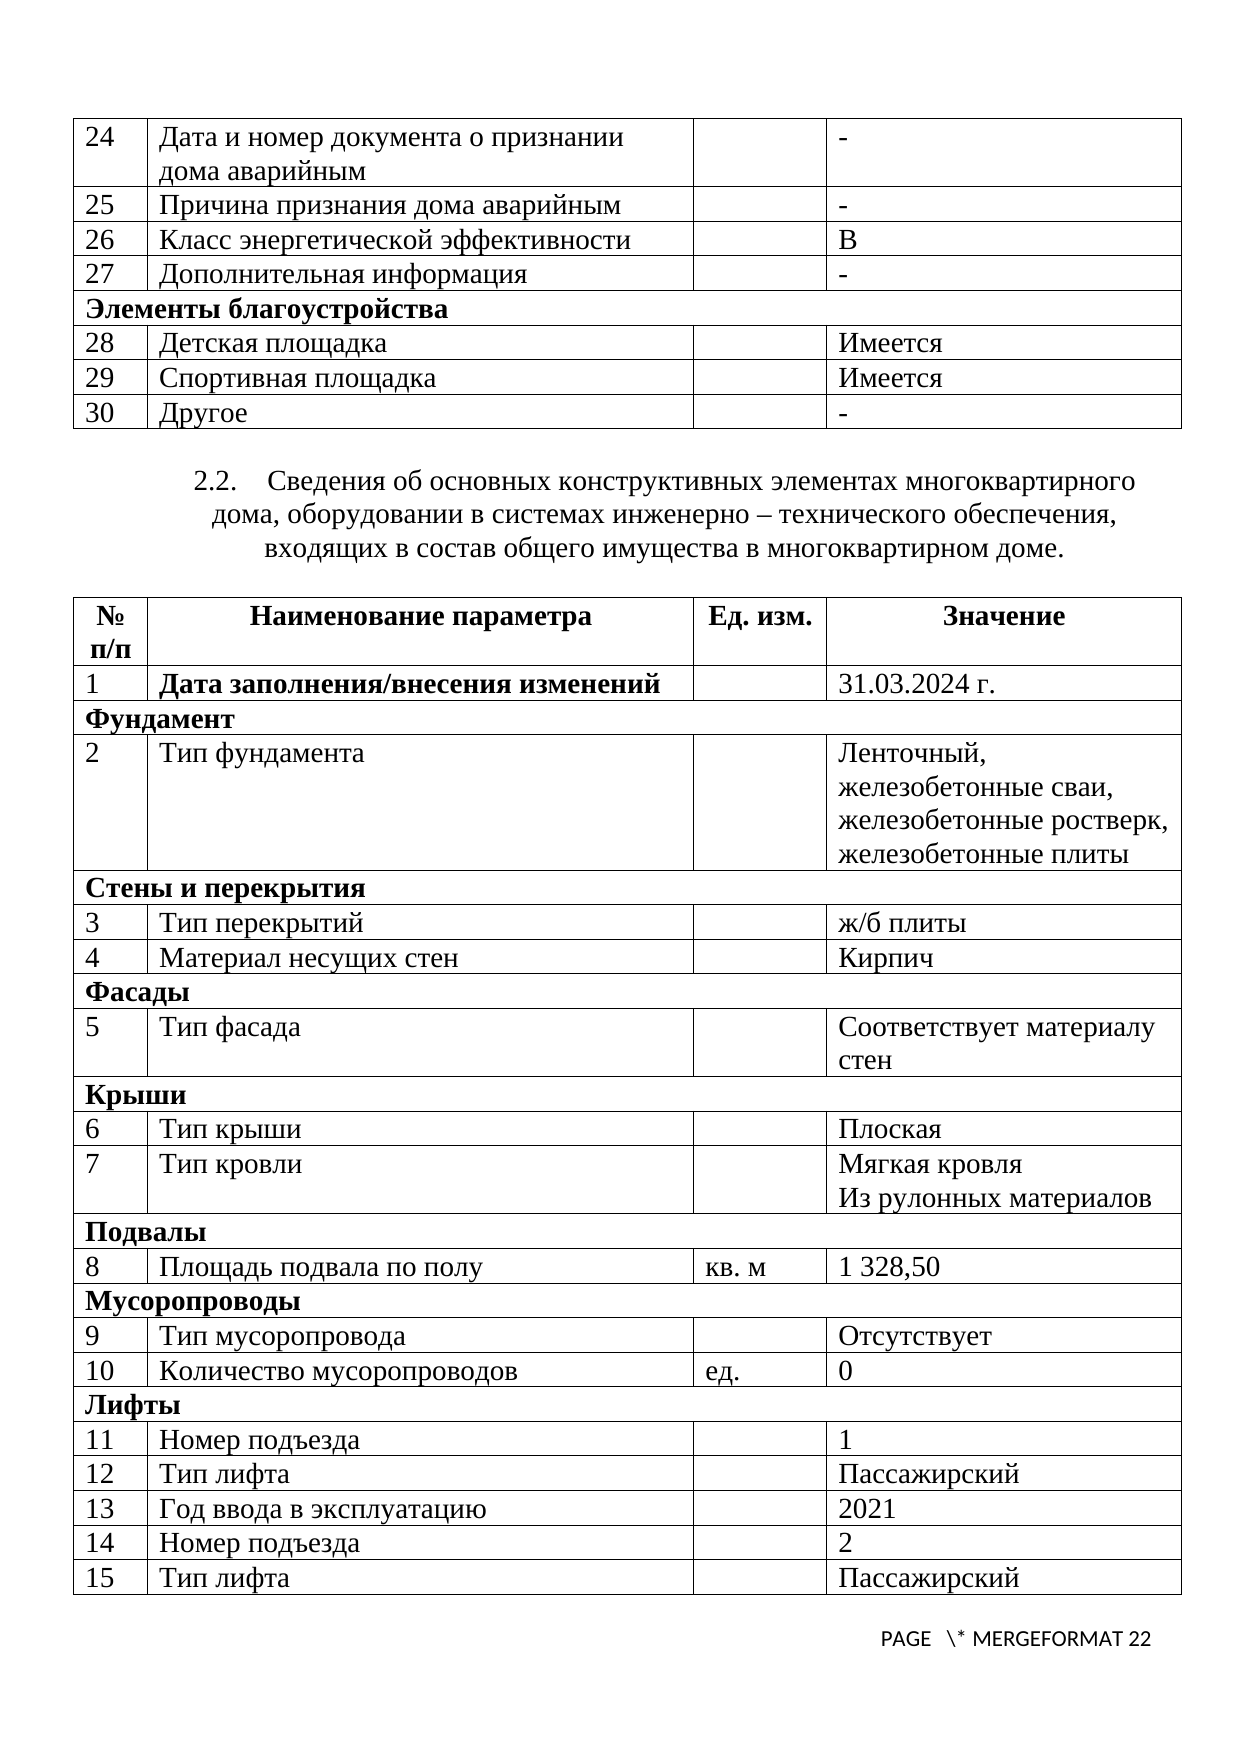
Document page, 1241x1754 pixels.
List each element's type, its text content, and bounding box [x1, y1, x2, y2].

table_cell 12 [74, 1456, 147, 1490]
table_cell 4 [74, 940, 147, 973]
table_cell Кирпич [827, 940, 1181, 973]
table_cell - [827, 187, 1181, 221]
table_cell Детская площадка [148, 326, 693, 359]
table_cell 6 [74, 1112, 147, 1145]
table_cell 1 [827, 1422, 1181, 1455]
table_cell 25 [74, 187, 147, 221]
table_cell [694, 905, 826, 939]
table_cell [694, 735, 826, 869]
table_cell Тип крыши [148, 1112, 693, 1145]
table_cell 3 [74, 905, 147, 939]
table_cell Год ввода в эксплуатацию [148, 1491, 693, 1524]
table_cell Номер подъезда [148, 1526, 693, 1559]
table_cell 10 [74, 1353, 147, 1386]
table_cell Дополнительная информация [148, 256, 693, 290]
table_cell 9 [74, 1318, 147, 1352]
table_cell 28 [74, 326, 147, 359]
table_cell Пассажирский [827, 1456, 1181, 1490]
table_cell Тип кровли [148, 1146, 693, 1213]
table_cell 13 [74, 1491, 147, 1524]
table_cell 30 [74, 395, 147, 428]
table_cell [694, 395, 826, 428]
table_cell - [827, 395, 1181, 428]
table_cell [694, 1009, 826, 1076]
table_cell 27 [74, 256, 147, 290]
table_cell [694, 1526, 826, 1559]
table_cell Тип мусоропровода [148, 1318, 693, 1352]
table_cell Имеется [827, 326, 1181, 359]
table_cell Тип лифта [148, 1560, 693, 1594]
table_cell 1 [74, 666, 147, 700]
table_cell Ленточный, железобетонные сваи, железобетонные ростверк, железобетонные плиты [827, 735, 1181, 869]
table_cell Стены и перекрытия [74, 871, 1181, 904]
table_cell 14 [74, 1526, 147, 1559]
table_header № п/п [74, 598, 147, 665]
table_cell Крыши [74, 1077, 1181, 1111]
table_cell Фундамент [74, 701, 1181, 734]
table_cell [694, 1456, 826, 1490]
table_cell Плоская [827, 1112, 1181, 1145]
table_cell [694, 360, 826, 394]
table_cell [694, 222, 826, 255]
table_cell [694, 1112, 826, 1145]
table_cell 24 [74, 119, 147, 186]
table_cell Тип фундамента [148, 735, 693, 869]
table_cell кв. м [694, 1249, 826, 1282]
table_cell 31.03.2024 г. [827, 666, 1181, 700]
table_cell Мягкая кровля Из рулонных материалов [827, 1146, 1181, 1213]
table_cell Тип перекрытий [148, 905, 693, 939]
table_cell 8 [74, 1249, 147, 1282]
table_cell - [827, 119, 1181, 186]
table_cell Элементы благоустройства [74, 291, 1181, 324]
table_cell Соответствует материалу стен [827, 1009, 1181, 1076]
table_cell Отсутствует [827, 1318, 1181, 1352]
table_cell [694, 1422, 826, 1455]
table_cell Дата и номер документа о признании дома аварийным [148, 119, 693, 186]
table_cell 15 [74, 1560, 147, 1594]
table_cell Имеется [827, 360, 1181, 394]
table_cell Причина признания дома аварийным [148, 187, 693, 221]
table_header Наименование параметра [148, 598, 693, 665]
table_cell 26 [74, 222, 147, 255]
table_cell ед. [694, 1353, 826, 1386]
table_cell 2 [74, 735, 147, 869]
table_cell [694, 256, 826, 290]
table_header Значение [827, 598, 1181, 665]
list Сведения об основных конструктивных элементах многоквартирного дома, оборудовании в системах инженерно – технического обеспечения, входящих в состав общего имущества в многоквартирном доме. [177, 463, 1152, 563]
table_cell Подвалы [74, 1214, 1181, 1248]
table_cell 7 [74, 1146, 147, 1213]
table_cell [694, 1491, 826, 1524]
table_cell 1 328,50 [827, 1249, 1181, 1282]
table_cell 0 [827, 1353, 1181, 1386]
table_cell Тип лифта [148, 1456, 693, 1490]
table_cell Материал несущих стен [148, 940, 693, 973]
table_cell [694, 940, 826, 973]
table_cell [694, 326, 826, 359]
table_cell Спортивная площадка [148, 360, 693, 394]
table_cell [694, 1318, 826, 1352]
table_cell Пассажирский [827, 1560, 1181, 1594]
table_cell [694, 187, 826, 221]
table_cell Фасады [74, 974, 1181, 1008]
table_cell В [827, 222, 1181, 255]
table_cell Класс энергетической эффективности [148, 222, 693, 255]
table_cell Мусоропроводы [74, 1284, 1181, 1317]
table_cell 5 [74, 1009, 147, 1076]
table_cell 11 [74, 1422, 147, 1455]
table_cell [694, 1560, 826, 1594]
table_cell 29 [74, 360, 147, 394]
table_cell Тип фасада [148, 1009, 693, 1076]
table_cell Номер подъезда [148, 1422, 693, 1455]
table_cell Количество мусоропроводов [148, 1353, 693, 1386]
table_cell - [827, 256, 1181, 290]
table_cell 2021 [827, 1491, 1181, 1524]
table_cell Другое [148, 395, 693, 428]
table_cell Лифты [74, 1387, 1181, 1421]
table_cell 2 [827, 1526, 1181, 1559]
table_cell [694, 119, 826, 186]
table_cell Дата заполнения/внесения изменений [148, 666, 693, 700]
table_cell [694, 666, 826, 700]
table_header Ед. изм. [694, 598, 826, 665]
table_cell ж/б плиты [827, 905, 1181, 939]
table_cell [694, 1146, 826, 1213]
table_cell Площадь подвала по полу [148, 1249, 693, 1282]
